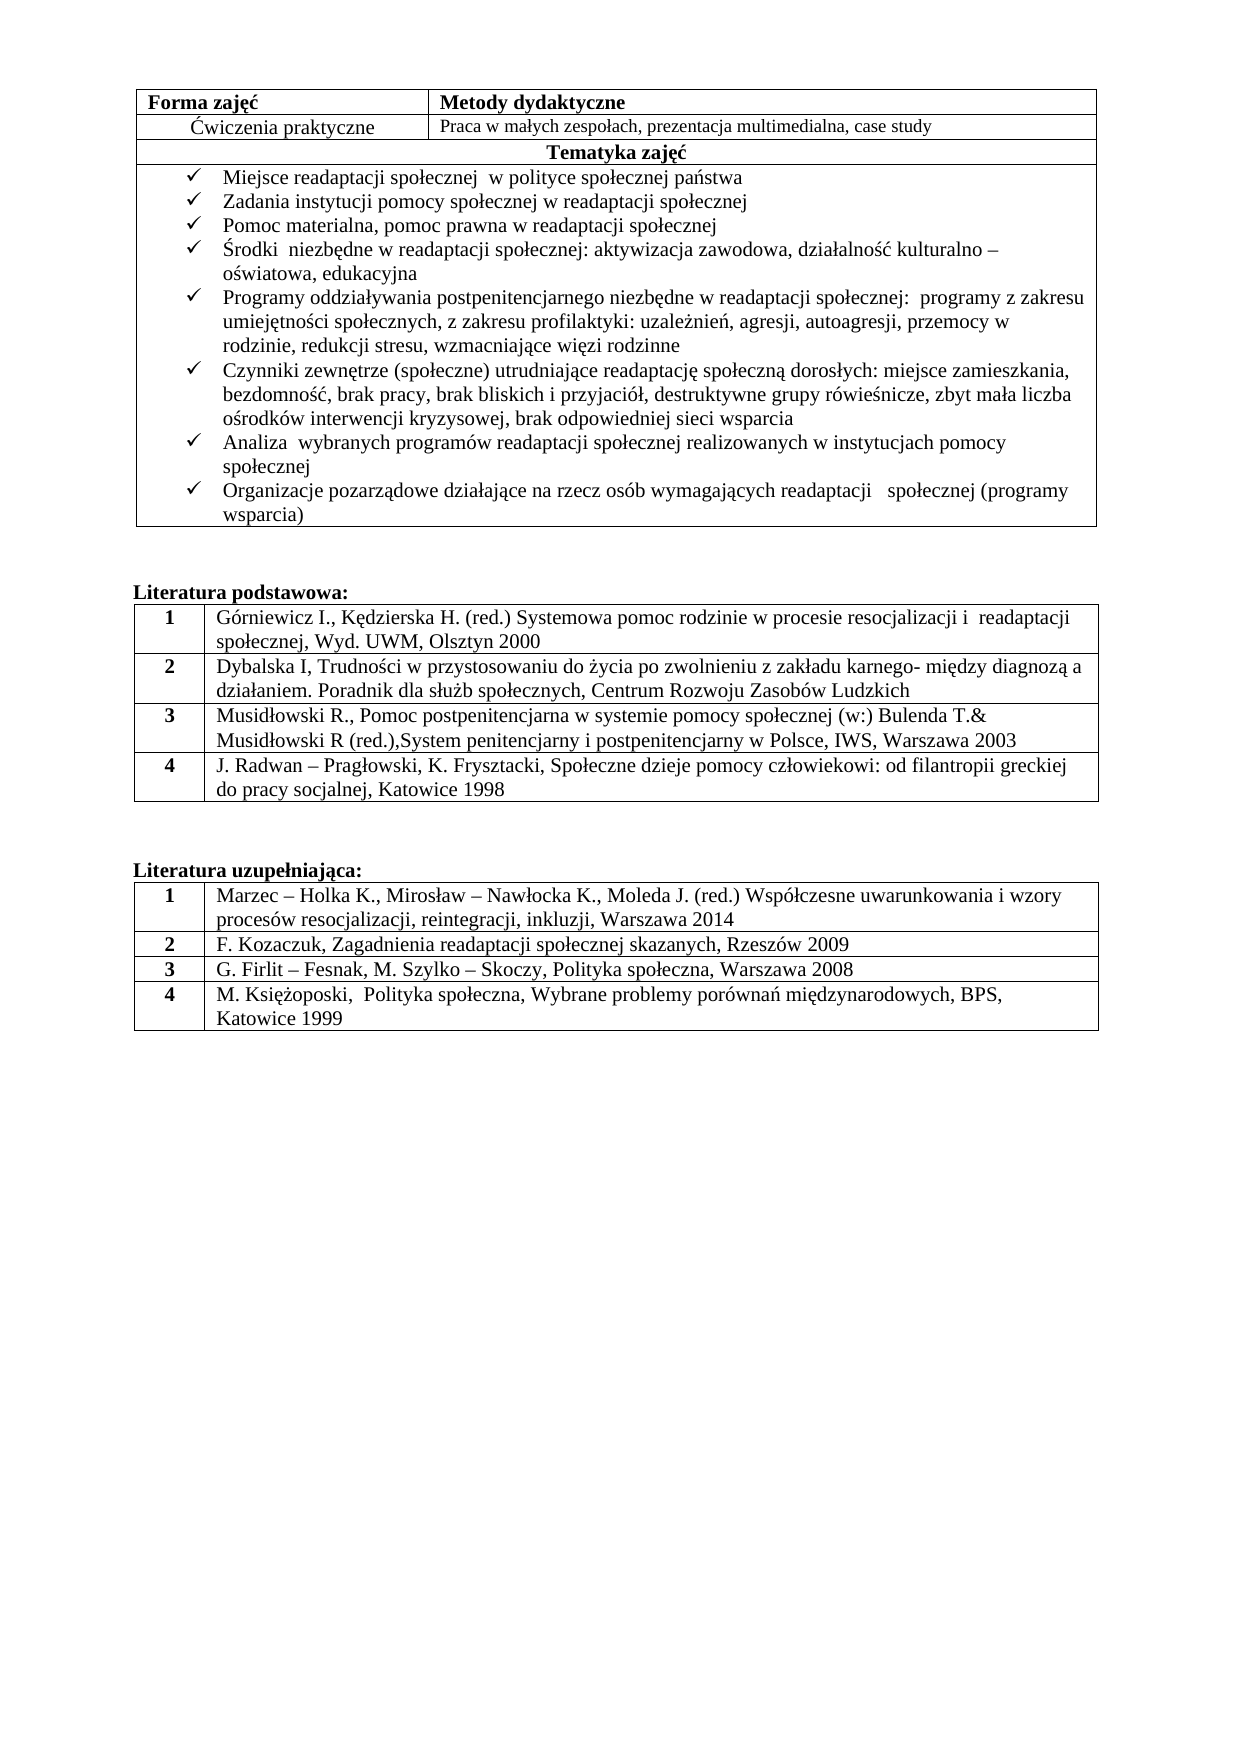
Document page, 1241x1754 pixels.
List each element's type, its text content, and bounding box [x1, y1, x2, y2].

table_header Forma zajęć [137, 90, 428, 114]
table_header Marzec – Holka K., Mirosław – Nawłocka K., Moleda J. (red.) Współczesne uwarunkowania i wzory procesów resocjalizacji, reintegracji, inkluzji, Warszawa 2014 [205, 883, 1098, 931]
table_cell Ćwiczenia praktyczne [137, 115, 428, 139]
table_cell 4 [135, 753, 204, 801]
table_cell 4 [135, 982, 204, 1030]
table_cell Tematyka zajęć [137, 140, 1096, 164]
table_cell G. Firlit – Fesnak, M. Szylko – Skoczy, Polityka społeczna, Warszawa 2008 [205, 957, 1098, 981]
table_header 1 [135, 605, 204, 653]
table_cell F. Kozaczuk, Zagadnienia readaptacji społecznej skazanych, Rzeszów 2009 [205, 932, 1098, 956]
table_cell 2 [135, 932, 204, 956]
table_cell 3 [135, 957, 204, 981]
table_cell Miejsce readaptacji społecznej w polityce społecznej państwa Zadania instytucji pomocy społecznej w readaptacji społecznej Pomoc materialna, pomoc prawna w readaptacji społecznej Środki niezbędne w readaptacji społecznej: aktywizacja zawodowa, działalność kulturalno – oświatowa, edukacyjna Programy oddziaływania postpenitencjarnego niezbędne w readaptacji społecznej: programy z zakresu umiejętności społecznych, z zakresu profilaktyki: uzależnień, agresji, autoagresji, przemocy w rodzinie, redukcji stresu, wzmacniające więzi rodzinne Czynniki zewnętrze (społeczne) utrudniające readaptację społeczną dorosłych: miejsce zamieszkania, bezdomność, brak pracy, brak bliskich i przyjaciół, destruktywne grupy rówieśnicze, zbyt mała liczba ośrodków interwencji kryzysowej, brak odpowiedniej sieci wsparcia Analiza wybranych programów readaptacji społecznej realizowanych w instytucjach pomocy społecznej Organizacje pozarządowe działające na rzecz osób wymagających readaptacji społecznej (programy wsparcia) [137, 165, 1096, 526]
table_cell Dybalska I, Trudności w przystosowaniu do życia po zwolnieniu z zakładu karnego- między diagnozą a działaniem. Poradnik dla służb społecznych, Centrum Rozwoju Zasobów Ludzkich [205, 654, 1098, 702]
text Literatura podstawowa: [133, 580, 1092, 604]
table_cell 2 [135, 654, 204, 702]
table_header Metody dydaktyczne [429, 90, 1096, 114]
table_cell M. Księżoposki, Polityka społeczna, Wybrane problemy porównań międzynarodowych, BPS, Katowice 1999 [205, 982, 1098, 1030]
table_cell J. Radwan – Pragłowski, K. Frysztacki, Społeczne dzieje pomocy człowiekowi: od filantropii greckiej do pracy socjalnej, Katowice 1998 [205, 753, 1098, 801]
table_header 1 [135, 883, 204, 931]
table_header Górniewicz I., Kędzierska H. (red.) Systemowa pomoc rodzinie w procesie resocjalizacji i readaptacji społecznej, Wyd. UWM, Olsztyn 2000 [205, 605, 1098, 653]
text Literatura uzupełniająca: [133, 858, 1092, 882]
table_cell Musidłowski R., Pomoc postpenitencjarna w systemie pomocy społecznej (w:) Bulenda T.& Musidłowski R (red.),System penitencjarny i postpenitencjarny w Polsce, IWS, Warszawa 2003 [205, 704, 1098, 752]
table_cell 3 [135, 704, 204, 752]
table_cell Praca w małych zespołach, prezentacja multimedialna, case study [429, 115, 1096, 139]
